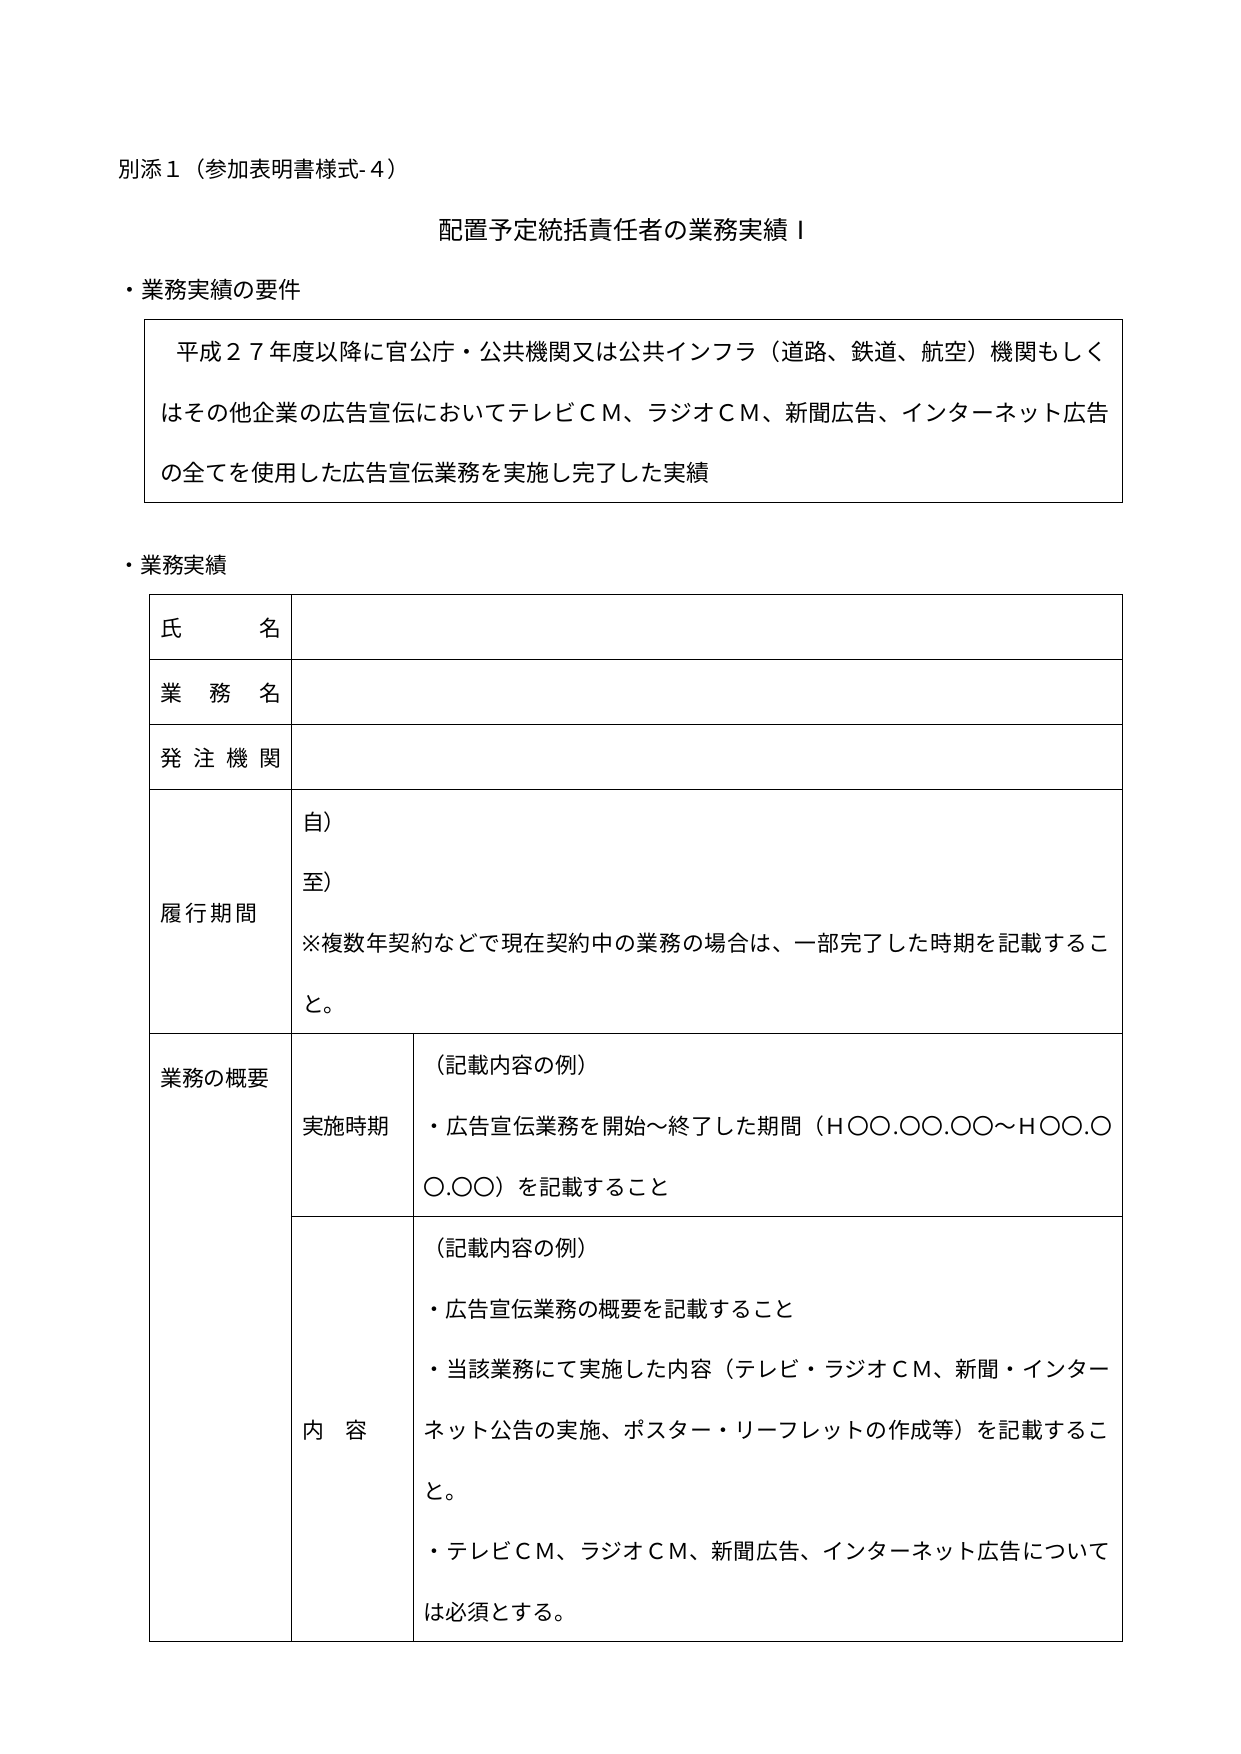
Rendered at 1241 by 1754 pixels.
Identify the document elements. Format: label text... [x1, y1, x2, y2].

table_header 氏名 [150, 595, 291, 659]
table_cell 発注機関 [150, 725, 291, 789]
table_cell 実施時期 [292, 1034, 413, 1216]
table_cell 自） 至） ※複数年契約などで現在契約中の業務の場合は、一部完了した時期を記載すること。 [292, 790, 1122, 1033]
text ・業務実績の要件 [118, 259, 1134, 319]
text ・業務実績 [118, 534, 1090, 594]
table_cell （記載内容の例） ・広告宣伝業務の概要を記載すること ・当該業務にて実施した内容（テレビ・ラジオＣＭ、新聞・インターネット公告の実施、ポスター・リーフレットの作成等）を記載すること。 ・テレビＣＭ、ラジオＣＭ、新聞広告、インターネット広告については必須とする。 [414, 1217, 1122, 1641]
text 配置予定統括責任者の業務実績Ⅰ [118, 198, 1134, 259]
table_cell 業務の概要 [150, 1034, 291, 1641]
table_cell 内容 [292, 1217, 413, 1641]
text 別添１（参加表明書様式-４） [118, 137, 1134, 198]
table_cell [292, 725, 1122, 789]
table_cell （記載内容の例） ・広告宣伝業務を開始～終了した期間（Ｈ〇〇.〇〇.〇〇～Ｈ〇〇.〇〇.〇〇）を記載すること [414, 1034, 1122, 1216]
table_cell [292, 660, 1122, 724]
table_header [292, 595, 1122, 659]
table_cell 業務名 [150, 660, 291, 724]
table_cell 履行期間 [150, 790, 291, 1033]
table_header 平成２７年度以降に官公庁・公共機関又は公共インフラ（道路、鉄道、航空）機関もしくはその他企業の広告宣伝においてテレビＣＭ、ラジオＣＭ、新聞広告、インターネット広告の全てを使用した広告宣伝業務を実施し完了した実績 [145, 320, 1122, 502]
